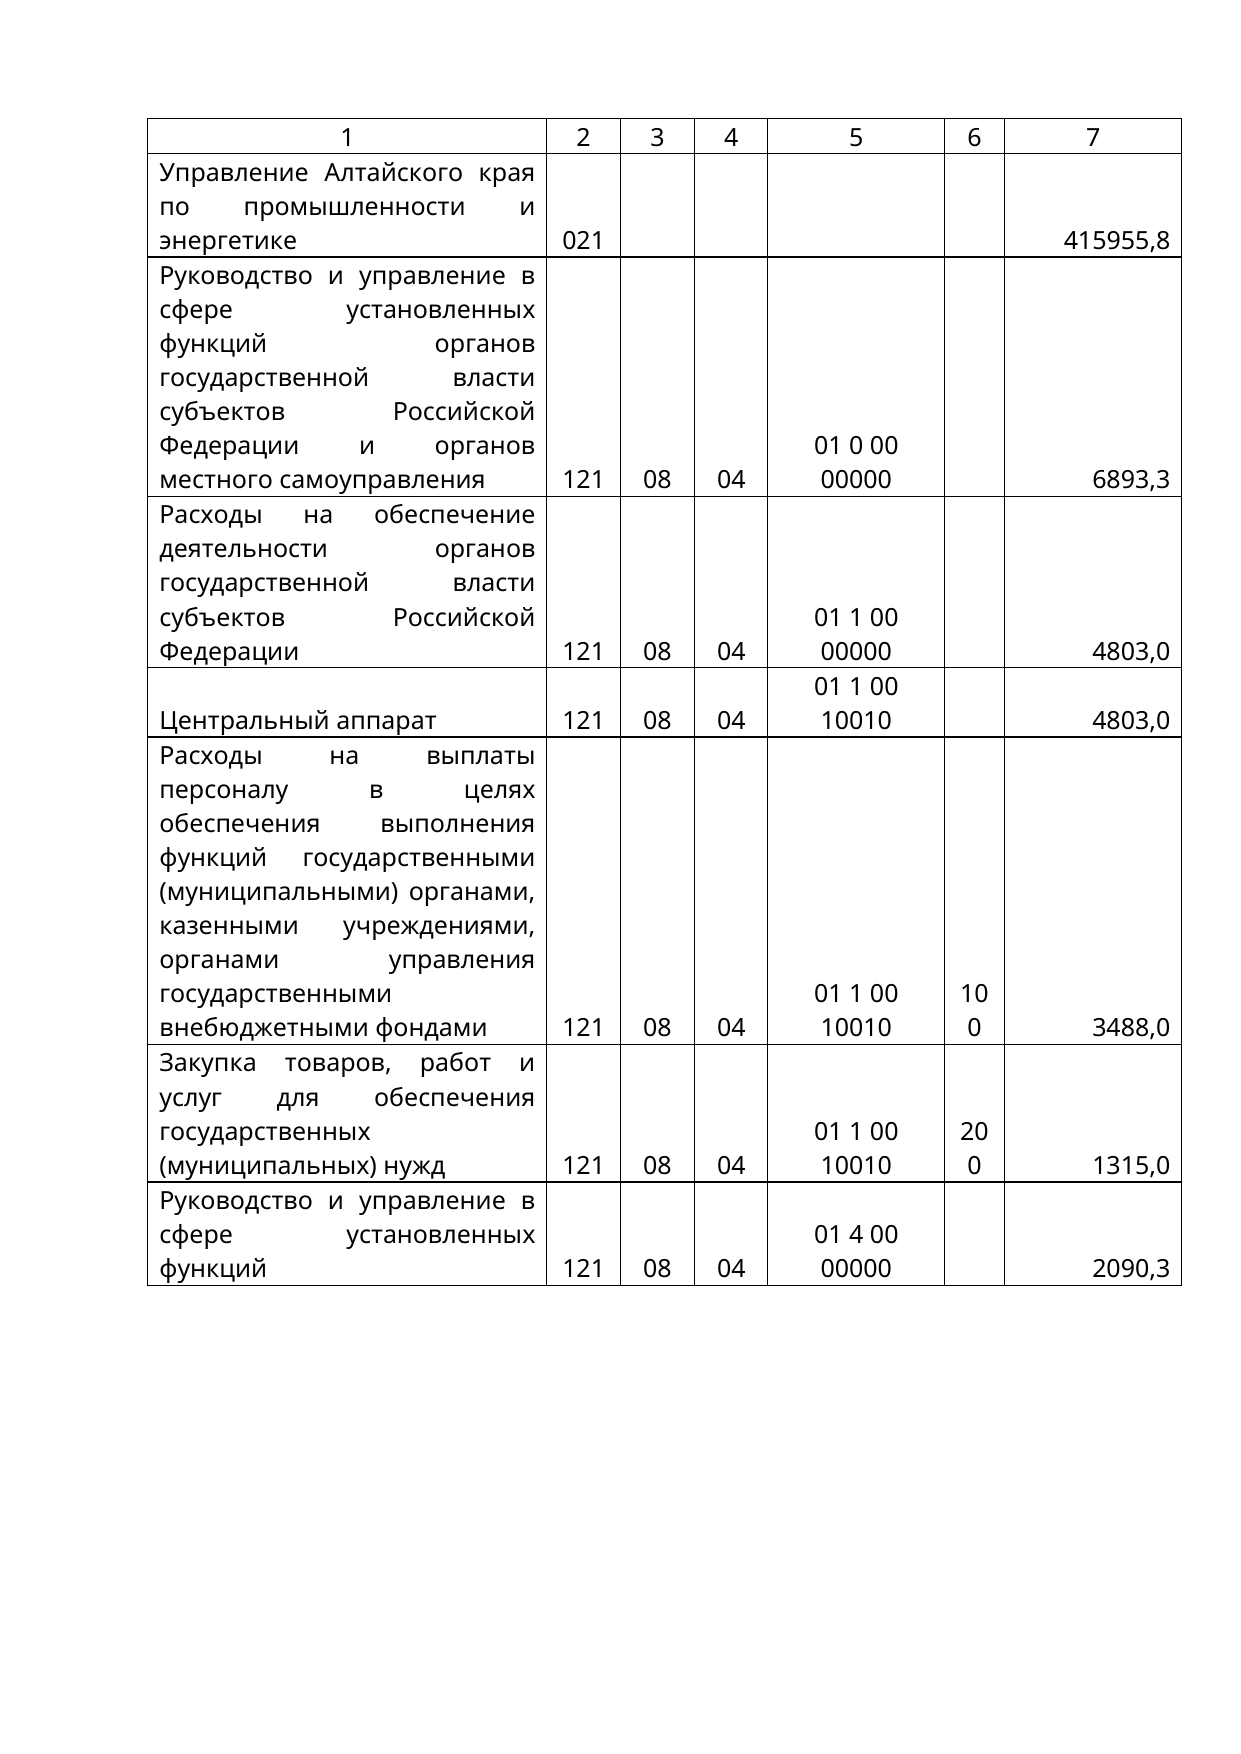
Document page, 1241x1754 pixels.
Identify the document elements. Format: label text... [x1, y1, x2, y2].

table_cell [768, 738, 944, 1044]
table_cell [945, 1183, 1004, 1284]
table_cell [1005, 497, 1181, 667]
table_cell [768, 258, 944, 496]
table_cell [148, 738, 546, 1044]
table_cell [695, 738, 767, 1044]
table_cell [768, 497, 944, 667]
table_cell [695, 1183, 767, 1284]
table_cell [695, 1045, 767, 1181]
table_cell [695, 154, 767, 256]
table_header 6 [945, 119, 1004, 153]
table_header 2 [547, 119, 620, 153]
table_header 1 [148, 119, 546, 153]
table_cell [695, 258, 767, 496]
table_header 3 [621, 119, 694, 153]
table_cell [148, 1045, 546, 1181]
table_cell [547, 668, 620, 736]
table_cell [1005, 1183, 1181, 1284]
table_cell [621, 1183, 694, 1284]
table_cell 021 [547, 154, 620, 256]
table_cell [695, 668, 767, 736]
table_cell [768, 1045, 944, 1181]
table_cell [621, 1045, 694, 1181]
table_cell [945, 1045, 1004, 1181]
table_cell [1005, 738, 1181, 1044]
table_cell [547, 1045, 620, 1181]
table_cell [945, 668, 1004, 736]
table_header 5 [768, 119, 944, 153]
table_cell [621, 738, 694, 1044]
table_cell [621, 154, 694, 256]
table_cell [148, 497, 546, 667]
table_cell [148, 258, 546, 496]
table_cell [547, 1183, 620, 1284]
table_cell [768, 154, 944, 256]
table_cell [945, 154, 1004, 256]
table_header 7 [1005, 119, 1181, 153]
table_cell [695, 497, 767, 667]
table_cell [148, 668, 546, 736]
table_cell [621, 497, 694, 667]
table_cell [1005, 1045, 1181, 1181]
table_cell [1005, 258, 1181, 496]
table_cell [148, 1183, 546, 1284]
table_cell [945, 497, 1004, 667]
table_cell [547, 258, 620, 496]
table_cell 415955,8 [1005, 154, 1181, 256]
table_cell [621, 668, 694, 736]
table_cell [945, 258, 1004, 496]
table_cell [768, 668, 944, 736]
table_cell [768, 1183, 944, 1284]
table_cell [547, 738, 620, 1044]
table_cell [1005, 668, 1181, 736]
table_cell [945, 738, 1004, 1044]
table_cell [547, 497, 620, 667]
table_cell Управление Алтайского края по промышленности и энергетике [148, 154, 546, 256]
table_header 4 [695, 119, 767, 153]
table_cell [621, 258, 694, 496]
